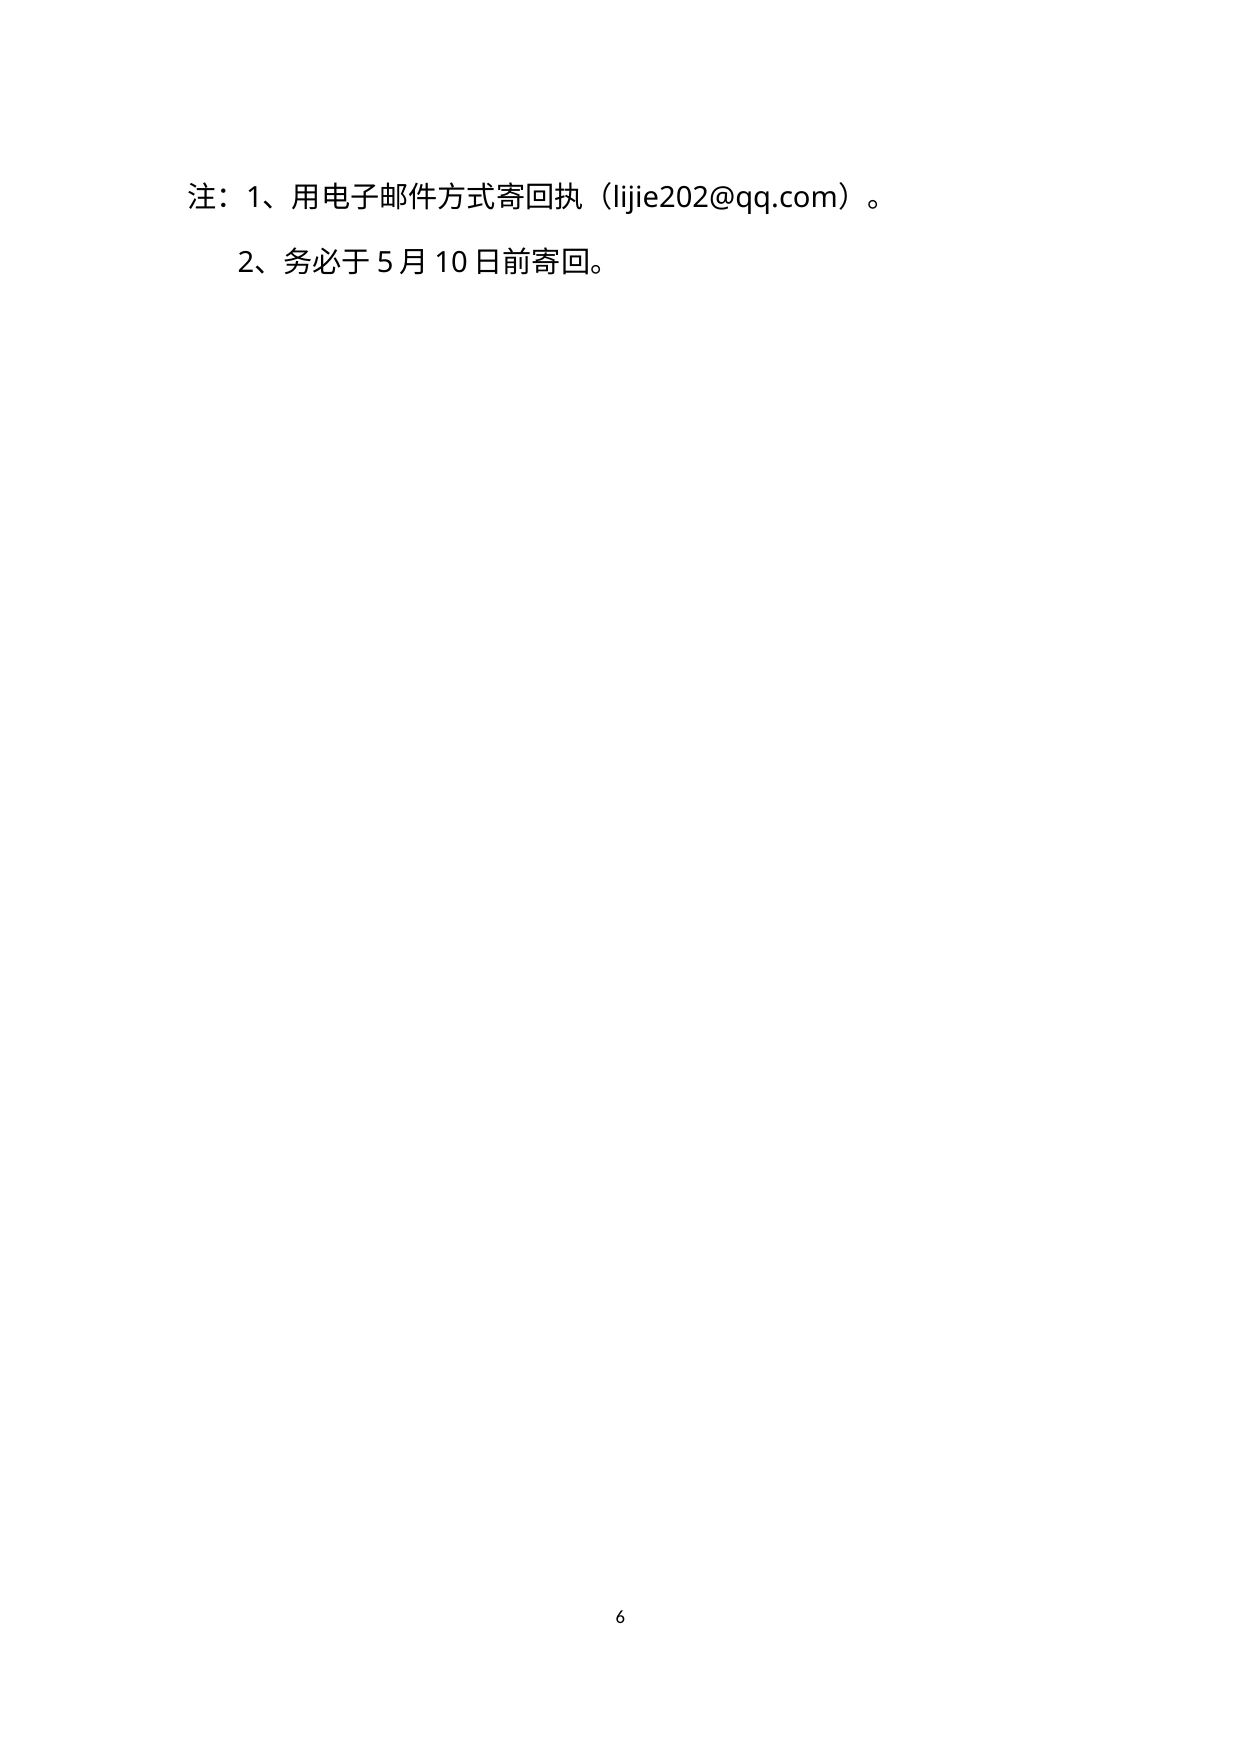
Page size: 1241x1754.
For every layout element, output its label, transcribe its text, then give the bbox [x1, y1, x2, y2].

text 2、务必于5月10日前寄回。 [187, 227, 1053, 292]
text 注：1、用电子邮件方式寄回执（lijie202@qq.com）。 [187, 162, 1053, 227]
